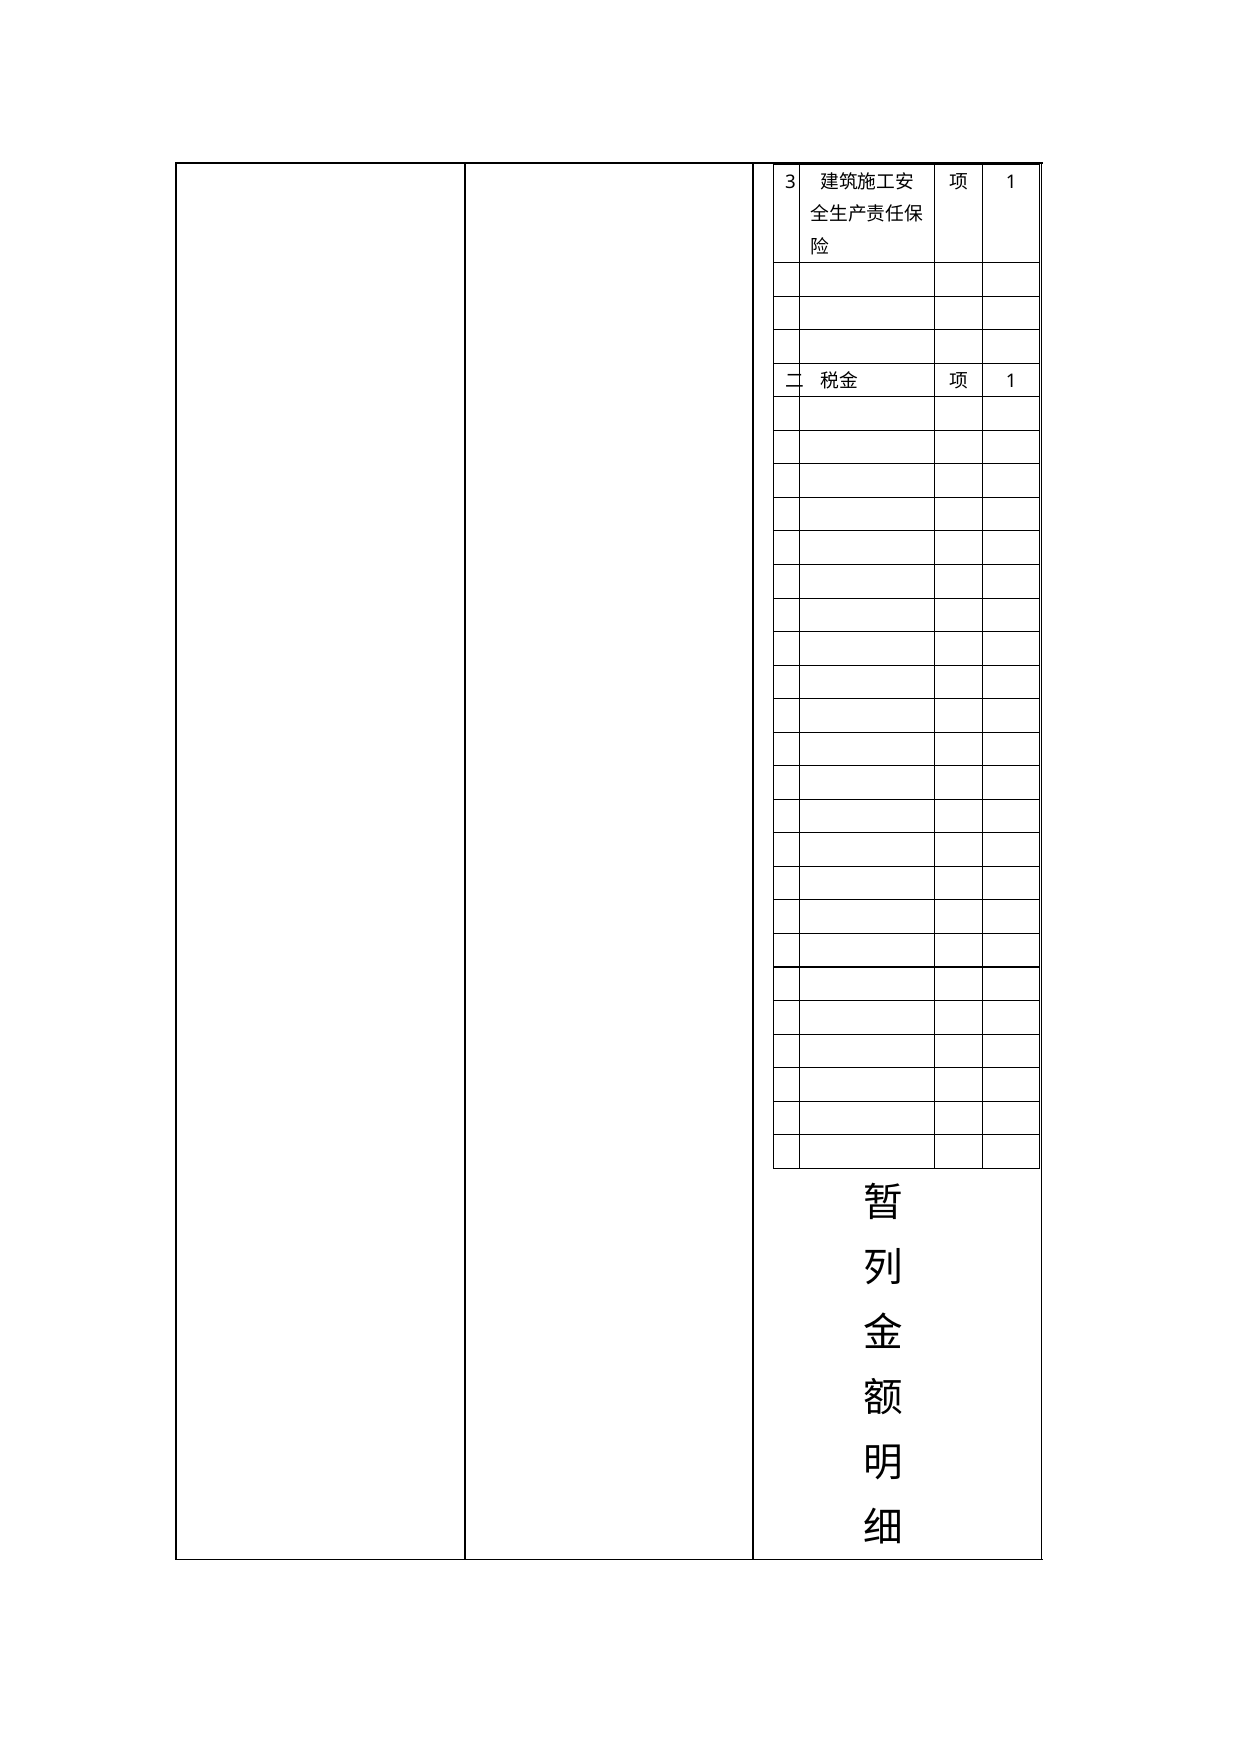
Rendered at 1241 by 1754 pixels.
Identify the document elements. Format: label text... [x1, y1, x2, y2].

table_cell [177, 164, 464, 1559]
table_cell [754, 164, 1041, 1559]
table_cell 1 [466, 164, 752, 1559]
